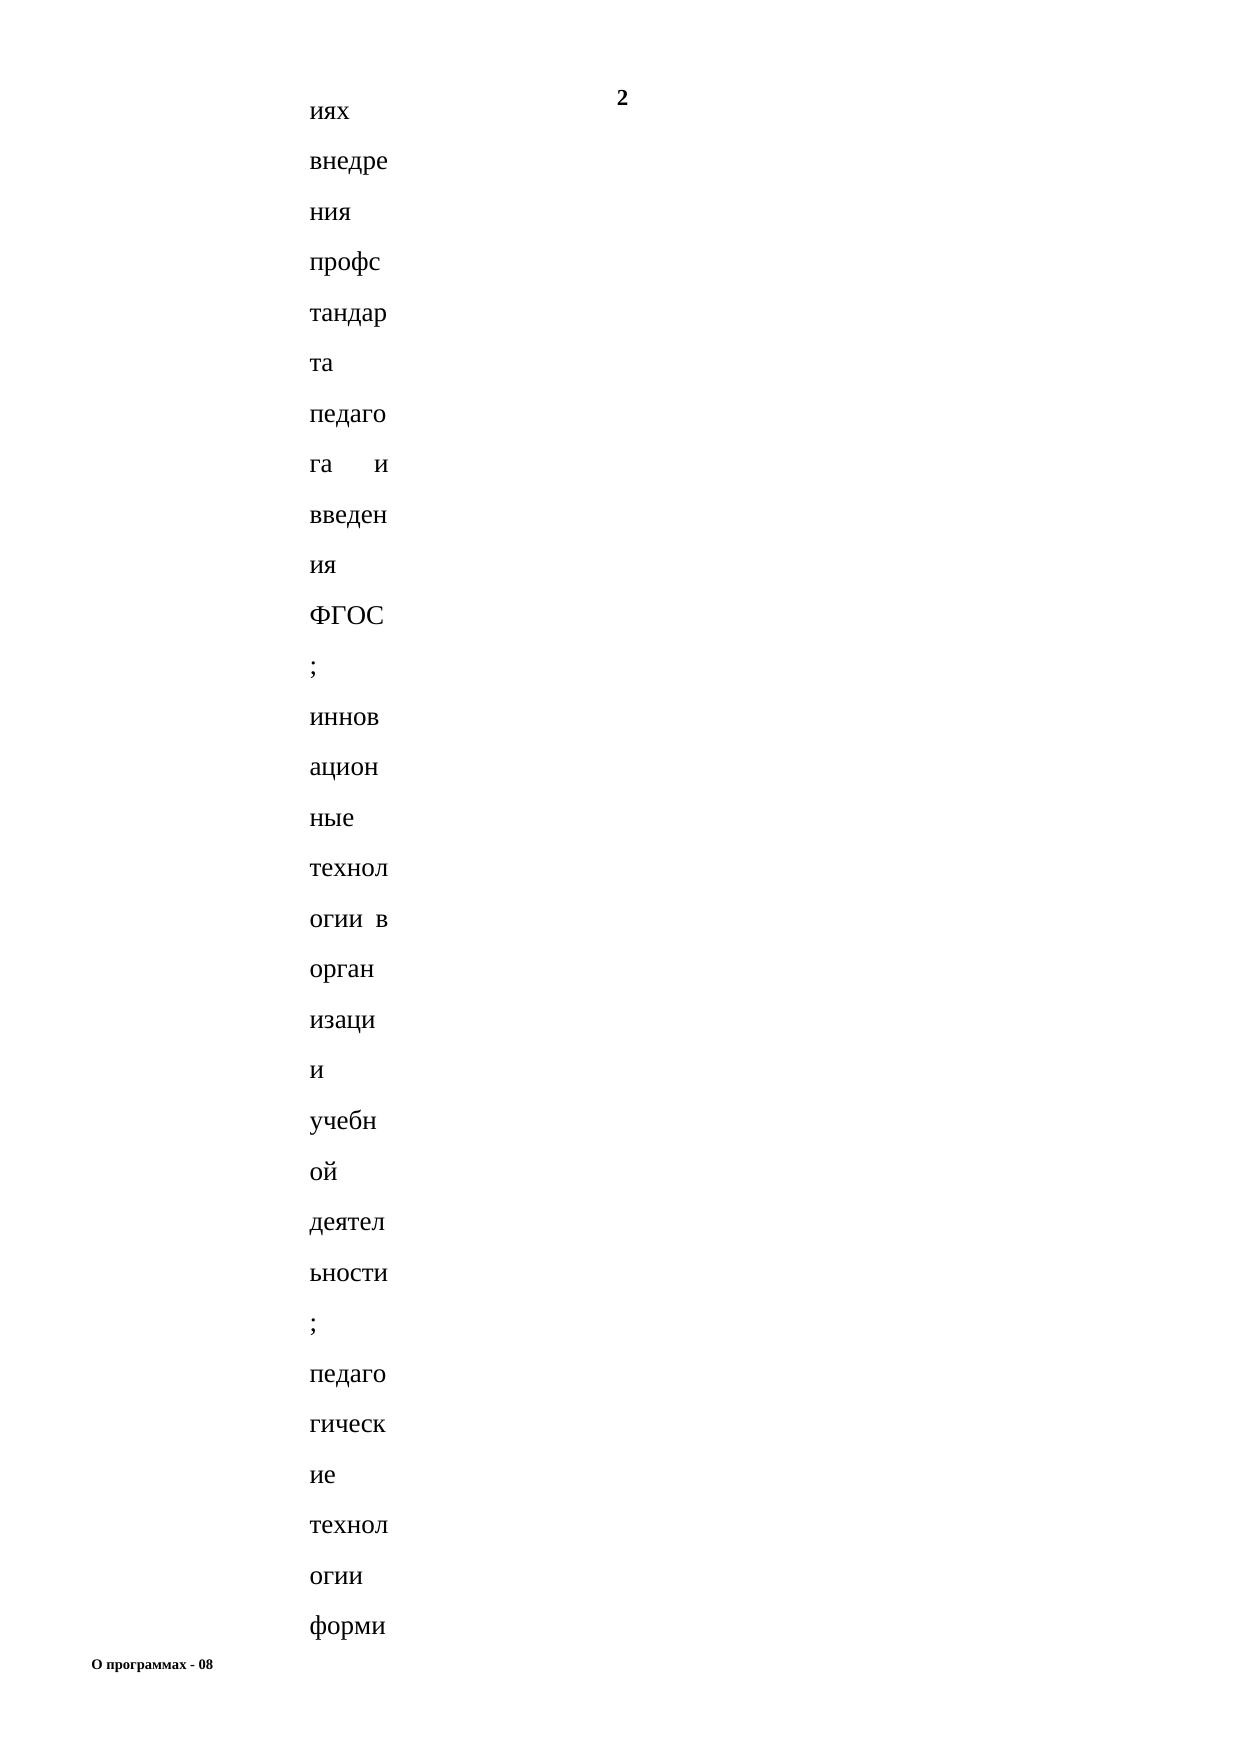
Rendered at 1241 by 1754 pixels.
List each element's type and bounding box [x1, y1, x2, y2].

text [309, 79, 388, 1645]
